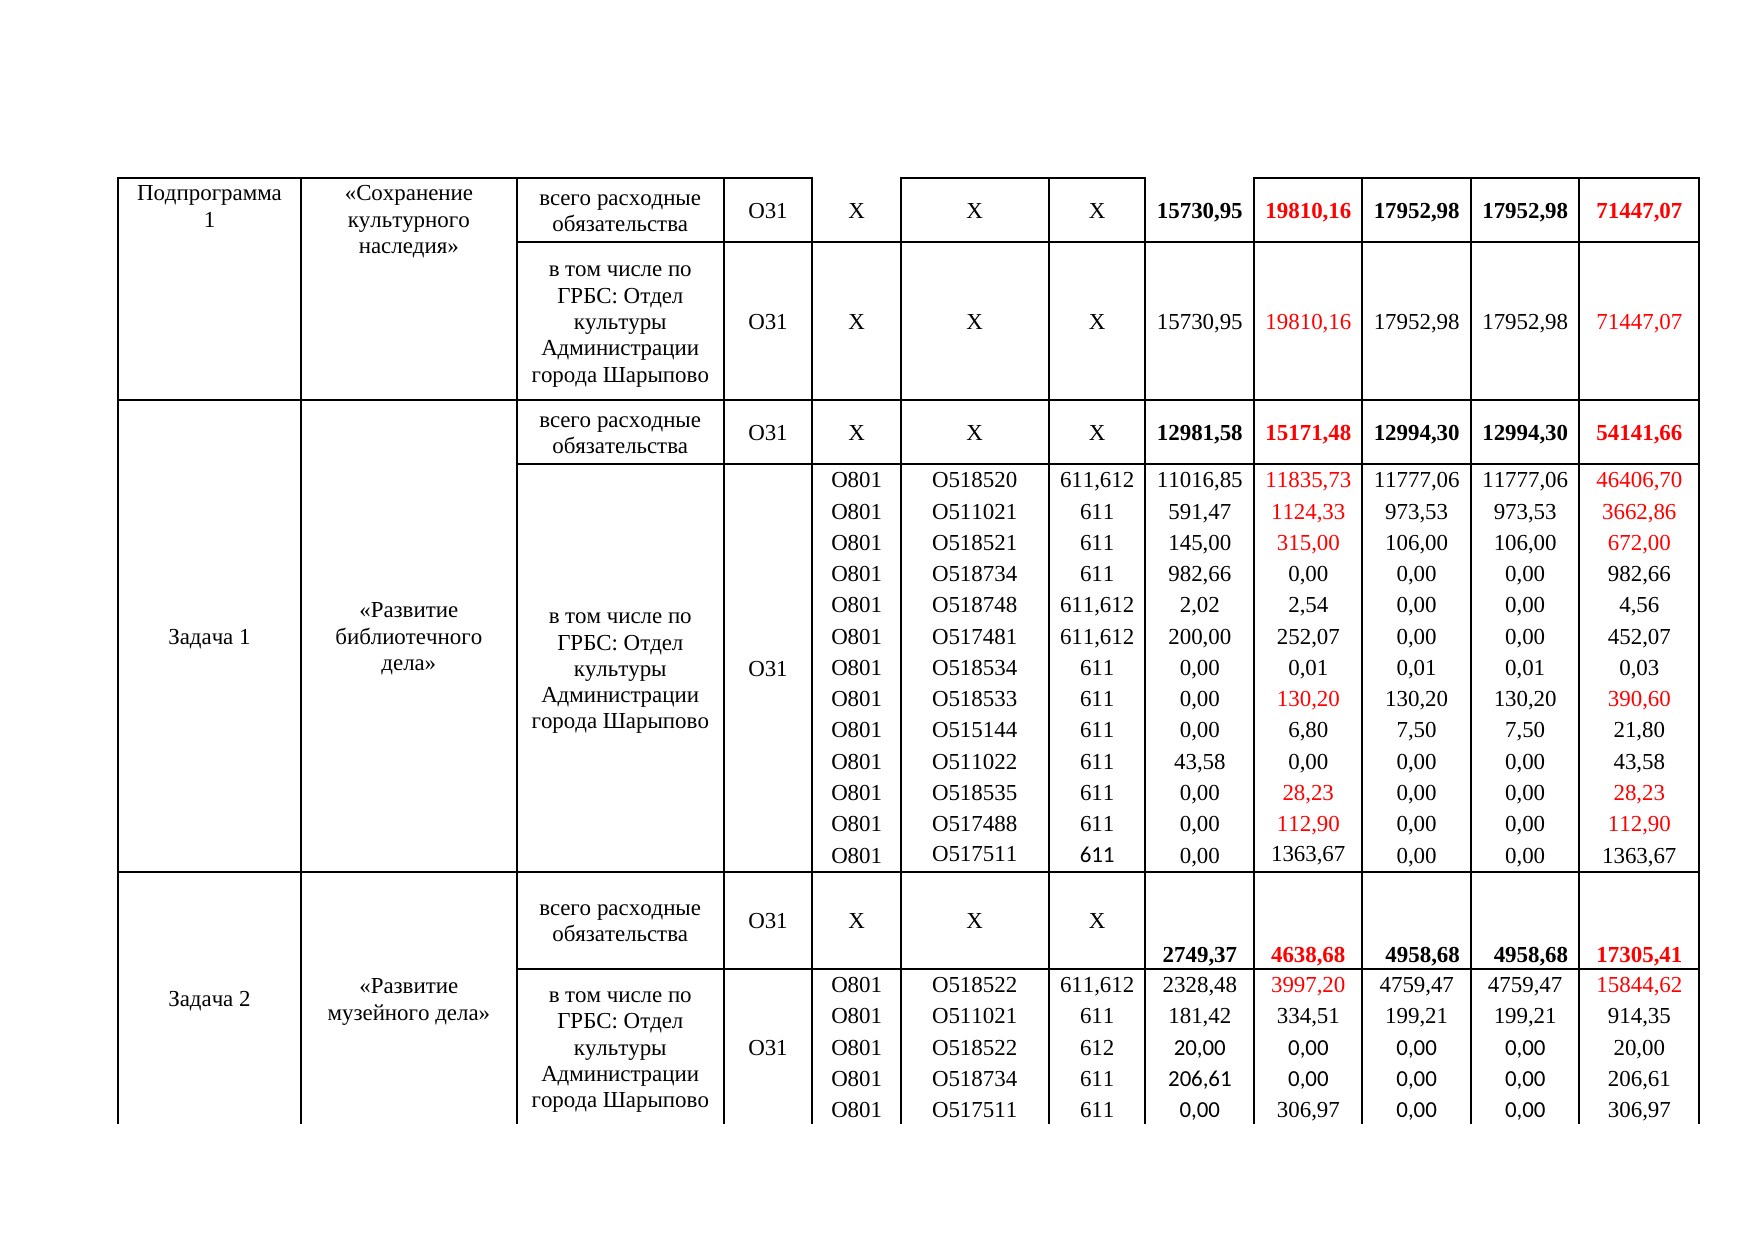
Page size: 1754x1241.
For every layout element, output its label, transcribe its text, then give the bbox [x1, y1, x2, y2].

table_cell 0,00 [1146, 651, 1253, 682]
table_cell 4,56 [1580, 588, 1698, 619]
table_cell О801 [813, 744, 900, 776]
table_cell 54141,66 [1580, 401, 1698, 463]
table_cell 15844,62 [1580, 970, 1698, 999]
table_cell 12994,30 [1363, 401, 1470, 463]
table_cell Х [902, 873, 1048, 968]
table_cell О518535 [902, 776, 1048, 807]
table_cell Х [1050, 401, 1144, 463]
table_cell 0,00 [1146, 807, 1253, 838]
table_cell 611 [1050, 999, 1144, 1030]
table_cell О31 [725, 873, 811, 968]
table_cell 0,03 [1580, 651, 1698, 682]
table_cell 973,53 [1363, 494, 1470, 526]
table_cell 0,00 [1146, 682, 1253, 713]
table_cell «Развитие музейного дела» [302, 873, 516, 1124]
table_cell 0,00 [1472, 807, 1578, 838]
table_cell О801 [813, 494, 900, 526]
table_cell 591,47 [1146, 494, 1253, 526]
table_cell 973,53 [1472, 494, 1578, 526]
table_cell О801 [813, 713, 900, 744]
table_cell Х [902, 179, 1048, 241]
table_cell 4958,68 [1363, 873, 1470, 968]
table_cell Подпрограмма 1 [119, 179, 300, 399]
table_cell 452,07 [1580, 619, 1698, 651]
table_cell О801 [813, 970, 900, 999]
table_cell 106,00 [1363, 526, 1470, 557]
table_cell О801 [813, 619, 900, 651]
table_cell О31 [725, 970, 811, 1124]
table_cell О518522 [902, 1030, 1048, 1062]
table_cell 0,00 [1472, 744, 1578, 776]
table_cell Х [902, 243, 1048, 399]
table_cell 2328,48 [1146, 970, 1253, 999]
table_cell 15171,48 [1255, 401, 1361, 463]
table_cell 6,80 [1255, 713, 1361, 744]
table_cell Х [1050, 243, 1144, 399]
table_cell 17952,98 [1472, 179, 1578, 241]
table_cell О511021 [902, 494, 1048, 526]
table_cell 0,00 [1472, 557, 1578, 588]
table_cell 199,21 [1472, 999, 1578, 1030]
table_cell 11777,06 [1363, 465, 1470, 494]
table_cell 611 [1050, 1062, 1144, 1093]
table_cell 145,00 [1146, 526, 1253, 557]
table_cell 28,23 [1580, 776, 1698, 807]
table_cell О517481 [902, 619, 1048, 651]
table_cell 3662,86 [1580, 494, 1698, 526]
table_cell 0,00 [1255, 1030, 1361, 1062]
table_cell 0,00 [1363, 807, 1470, 838]
table_cell 914,35 [1580, 999, 1698, 1030]
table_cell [518, 970, 723, 1124]
table_cell 11777,06 [1472, 465, 1578, 494]
table_cell 0,01 [1363, 651, 1470, 682]
table_cell 1363,67 [1255, 838, 1361, 871]
table_cell в том числе по ГРБС: Отдел культуры Администрации города Шарыпово [518, 465, 723, 871]
table_cell 46406,70 [1580, 465, 1698, 494]
table_cell 130,20 [1363, 682, 1470, 713]
table_cell 0,00 [1472, 1093, 1578, 1124]
table_cell 12981,58 [1146, 401, 1253, 463]
table_cell 199,21 [1363, 999, 1470, 1030]
table_cell 611 [1050, 682, 1144, 713]
table_cell 0,00 [1363, 1062, 1470, 1093]
table_cell 1363,67 [1580, 838, 1698, 871]
table_cell О801 [813, 1030, 900, 1062]
table_cell Х [813, 243, 900, 399]
table_cell О801 [813, 1062, 900, 1093]
table_cell 611 [1050, 838, 1144, 871]
table_cell 17952,98 [1363, 243, 1470, 399]
table_cell 252,07 [1255, 619, 1361, 651]
table_cell 611 [1050, 1093, 1144, 1124]
table_cell 7,50 [1363, 713, 1470, 744]
table_cell 0,00 [1146, 838, 1253, 871]
table_cell 612 [1050, 1030, 1144, 1062]
table_cell 2,54 [1255, 588, 1361, 619]
table_cell О31 [725, 465, 811, 871]
table_cell 2749,37 [1146, 873, 1253, 968]
table_cell 0,00 [1472, 619, 1578, 651]
table_cell 611 [1050, 807, 1144, 838]
table_cell 43,58 [1146, 744, 1253, 776]
table_cell О518533 [902, 682, 1048, 713]
table_cell О518534 [902, 651, 1048, 682]
table_cell Х [1050, 179, 1144, 241]
table_cell 306,97 [1255, 1093, 1361, 1124]
table_cell 206,61 [1146, 1062, 1253, 1093]
table_cell О518521 [902, 526, 1048, 557]
table_cell 0,00 [1472, 1062, 1578, 1093]
table_cell О801 [813, 776, 900, 807]
table_cell О801 [813, 557, 900, 588]
table_cell 611,612 [1050, 465, 1144, 494]
table_cell О801 [813, 807, 900, 838]
table_cell 15730,95 [1146, 243, 1253, 399]
table_cell 0,00 [1363, 588, 1470, 619]
table_cell 4759,47 [1472, 970, 1578, 999]
table_cell О801 [813, 465, 900, 494]
table_cell О31 [725, 243, 811, 399]
table_cell 112,90 [1255, 807, 1361, 838]
table_cell 20,00 [1580, 1030, 1698, 1062]
table_cell 0,01 [1472, 651, 1578, 682]
table_cell 0,00 [1472, 776, 1578, 807]
table_cell 181,42 [1146, 999, 1253, 1030]
table_cell О801 [813, 838, 900, 871]
table_cell 4638,68 [1255, 873, 1361, 968]
table_cell 3997,20 [1255, 970, 1361, 999]
table_cell О801 [813, 588, 900, 619]
table_cell О517488 [902, 807, 1048, 838]
table_cell О801 [813, 1093, 900, 1124]
table_cell 982,66 [1580, 557, 1698, 588]
table_cell 0,00 [1363, 1093, 1470, 1124]
table_cell 611 [1050, 494, 1144, 526]
table_cell 0,00 [1472, 838, 1578, 871]
table_cell Х [813, 873, 900, 968]
table_cell 21,80 [1580, 713, 1698, 744]
table_cell 4958,68 [1472, 873, 1578, 968]
table_cell 0,00 [1146, 776, 1253, 807]
table_cell 20,00 [1146, 1030, 1253, 1062]
table_cell 0,00 [1363, 838, 1470, 871]
table_cell О31 [725, 179, 811, 241]
table_cell 611 [1050, 526, 1144, 557]
table_cell 17952,98 [1472, 243, 1578, 399]
table_cell 43,58 [1580, 744, 1698, 776]
table_cell 0,00 [1146, 1093, 1253, 1124]
table_cell 19810,16 [1255, 243, 1361, 399]
table_cell 4759,47 [1363, 970, 1470, 999]
table_cell О515144 [902, 713, 1048, 744]
table_cell 611 [1050, 651, 1144, 682]
table_cell 130,20 [1255, 682, 1361, 713]
table_cell 0,00 [1255, 744, 1361, 776]
table_cell О518734 [902, 1062, 1048, 1093]
table_cell 334,51 [1255, 999, 1361, 1030]
table_cell Х [813, 177, 900, 241]
table_cell 315,00 [1255, 526, 1361, 557]
table_cell О31 [725, 401, 811, 463]
table_cell О801 [813, 526, 900, 557]
table_cell 15730,95 [1146, 177, 1253, 241]
table_cell 17952,98 [1363, 179, 1470, 241]
table_cell «Сохранение культурного наследия» [302, 179, 516, 399]
table_cell О517511 [902, 838, 1048, 871]
table_cell 0,00 [1363, 776, 1470, 807]
table_cell 200,00 [1146, 619, 1253, 651]
table_cell 611 [1050, 776, 1144, 807]
table_cell 71447,07 [1580, 179, 1698, 241]
table_cell 611,612 [1050, 619, 1144, 651]
table_cell Задача 1 [119, 401, 300, 871]
table_cell О518522 [902, 970, 1048, 999]
table_cell 0,00 [1363, 557, 1470, 588]
table_cell 611 [1050, 557, 1144, 588]
table_cell 7,50 [1472, 713, 1578, 744]
table_cell Задача 2 [119, 873, 300, 1124]
table_cell О511022 [902, 744, 1048, 776]
table_cell О518748 [902, 588, 1048, 619]
table_cell 611,612 [1050, 588, 1144, 619]
table_cell Х [813, 401, 900, 463]
table_cell 611,612 [1050, 970, 1144, 999]
table_cell 19810,16 [1255, 179, 1361, 241]
table_cell «Развитие библиотечного дела» [302, 401, 516, 871]
table_cell 390,60 [1580, 682, 1698, 713]
table_cell всего расходные обязательства [518, 873, 723, 968]
table_cell 12994,30 [1472, 401, 1578, 463]
table_cell 0,00 [1146, 713, 1253, 744]
table_cell 71447,07 [1580, 243, 1698, 399]
table_cell 611 [1050, 713, 1144, 744]
table_cell 0,00 [1255, 557, 1361, 588]
table_cell всего расходные обязательства [518, 401, 723, 463]
table_cell 28,23 [1255, 776, 1361, 807]
table_cell 112,90 [1580, 807, 1698, 838]
table_cell 11016,85 [1146, 465, 1253, 494]
table_cell 0,00 [1255, 1062, 1361, 1093]
table_cell 1124,33 [1255, 494, 1361, 526]
table_cell 0,00 [1363, 744, 1470, 776]
table_cell О801 [813, 651, 900, 682]
table_cell О517511 [902, 1093, 1048, 1124]
table_cell 0,00 [1363, 619, 1470, 651]
table_cell Х [1050, 873, 1144, 968]
table_cell 611 [1050, 744, 1144, 776]
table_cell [518, 243, 723, 399]
table_cell О518520 [902, 465, 1048, 494]
table_cell 2,02 [1146, 588, 1253, 619]
table_cell 17305,41 [1580, 873, 1698, 968]
table_cell О801 [813, 999, 900, 1030]
table_cell всего расходные обязательства [518, 179, 723, 241]
table_cell О801 [813, 682, 900, 713]
table_cell 11835,73 [1255, 465, 1361, 494]
table_cell 0,00 [1472, 1030, 1578, 1062]
table_cell О518734 [902, 557, 1048, 588]
table_cell 106,00 [1472, 526, 1578, 557]
table_cell Х [902, 401, 1048, 463]
table_cell 206,61 [1580, 1062, 1698, 1093]
table_cell О511021 [902, 999, 1048, 1030]
table_cell 0,00 [1363, 1030, 1470, 1062]
table_cell 130,20 [1472, 682, 1578, 713]
table_cell 0,00 [1472, 588, 1578, 619]
table_cell 0,01 [1255, 651, 1361, 682]
table_cell 982,66 [1146, 557, 1253, 588]
table_cell 306,97 [1580, 1093, 1698, 1124]
table_cell 672,00 [1580, 526, 1698, 557]
